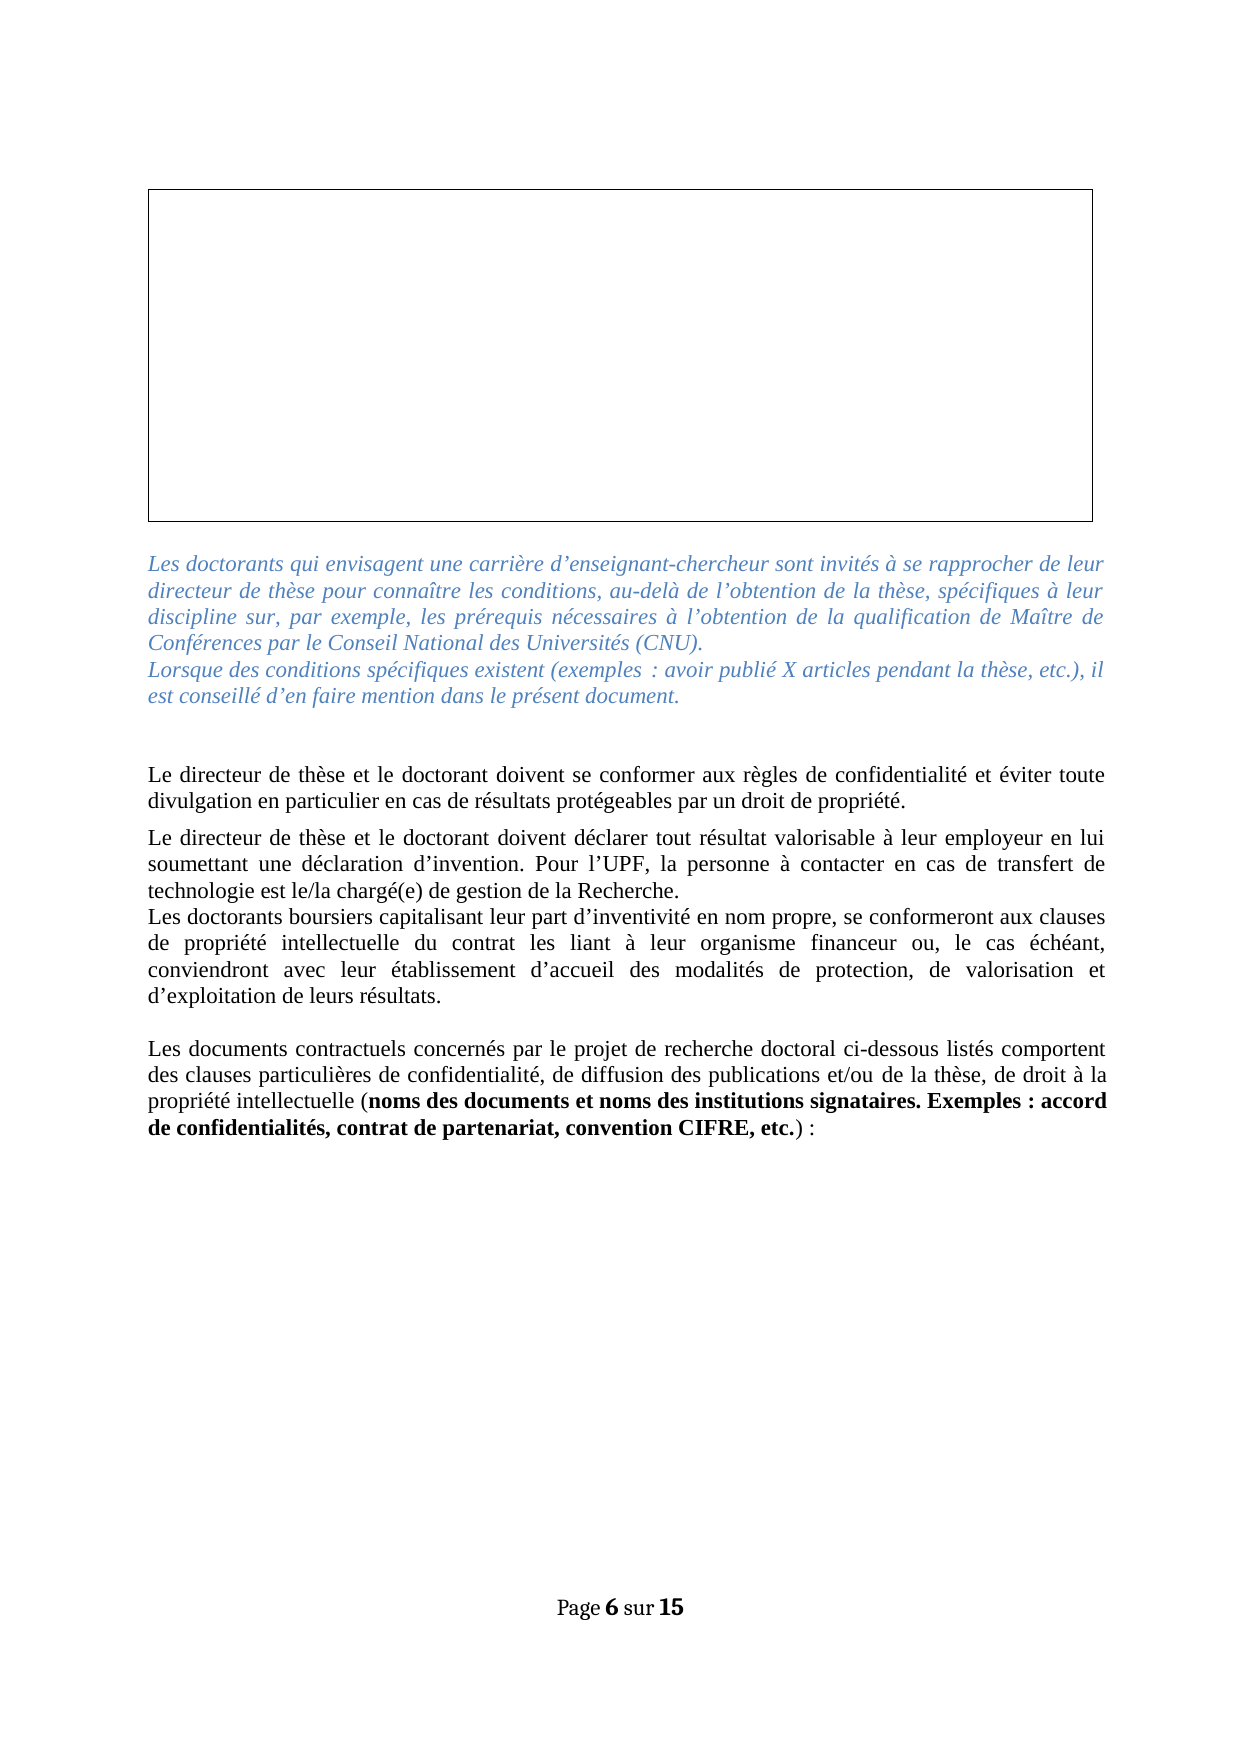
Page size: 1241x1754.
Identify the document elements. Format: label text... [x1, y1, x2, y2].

text Les doctorants qui envisagent une carrière d’enseignant-chercheur sont invités à se rapprocher de leur directeur de thèse pour connaître les conditions, au-delà de l’obtention de la thèse, spécifiques à leur discipline sur, par exemple, les prérequis nécessaires à l’obtention de la qualification de Maître de Conférences par le Conseil National des Universités (CNU). [148, 550, 1107, 656]
table_header [149, 190, 1092, 521]
text Lorsque des conditions spécifiques existent (exemples : avoir publié X articles pendant la thèse, etc.), il est conseillé d’en faire mention dans le présent document. [148, 656, 1107, 708]
text Les doctorants boursiers capitalisant leur part d’inventivité en nom propre, se conformeront aux clauses de propriété intellectuelle du contrat les liant à leur organisme financeur ou, le cas échéant, conviendront avec leur établissement d’accueil des modalités de protection, de valorisation et d’exploitation de leurs résultats. [148, 903, 1107, 1008]
text Le directeur de thèse et le doctorant doivent se conformer aux règles de confidentialité et éviter toute divulgation en particulier en cas de résultats protégeables par un droit de propriété. [148, 761, 1107, 814]
text Le directeur de thèse et le doctorant doivent déclarer tout résultat valorisable à leur employeur en lui soumettant une déclaration d’invention. Pour l’UPF, la personne à contacter en cas de transfert de technologie est le/la chargé(e) de gestion de la Recherche. [148, 824, 1107, 903]
text Les documents contractuels concernés par le projet de recherche doctoral ci-dessous listés comportent des clauses particulières de confidentialité, de diffusion des publications et/ou de la thèse, de droit à la propriété intellectuelle (noms des documents et noms des institutions signataires. Exemples : accord de confidentialités, contrat de partenariat, convention CIFRE, etc.) : [148, 1035, 1107, 1140]
